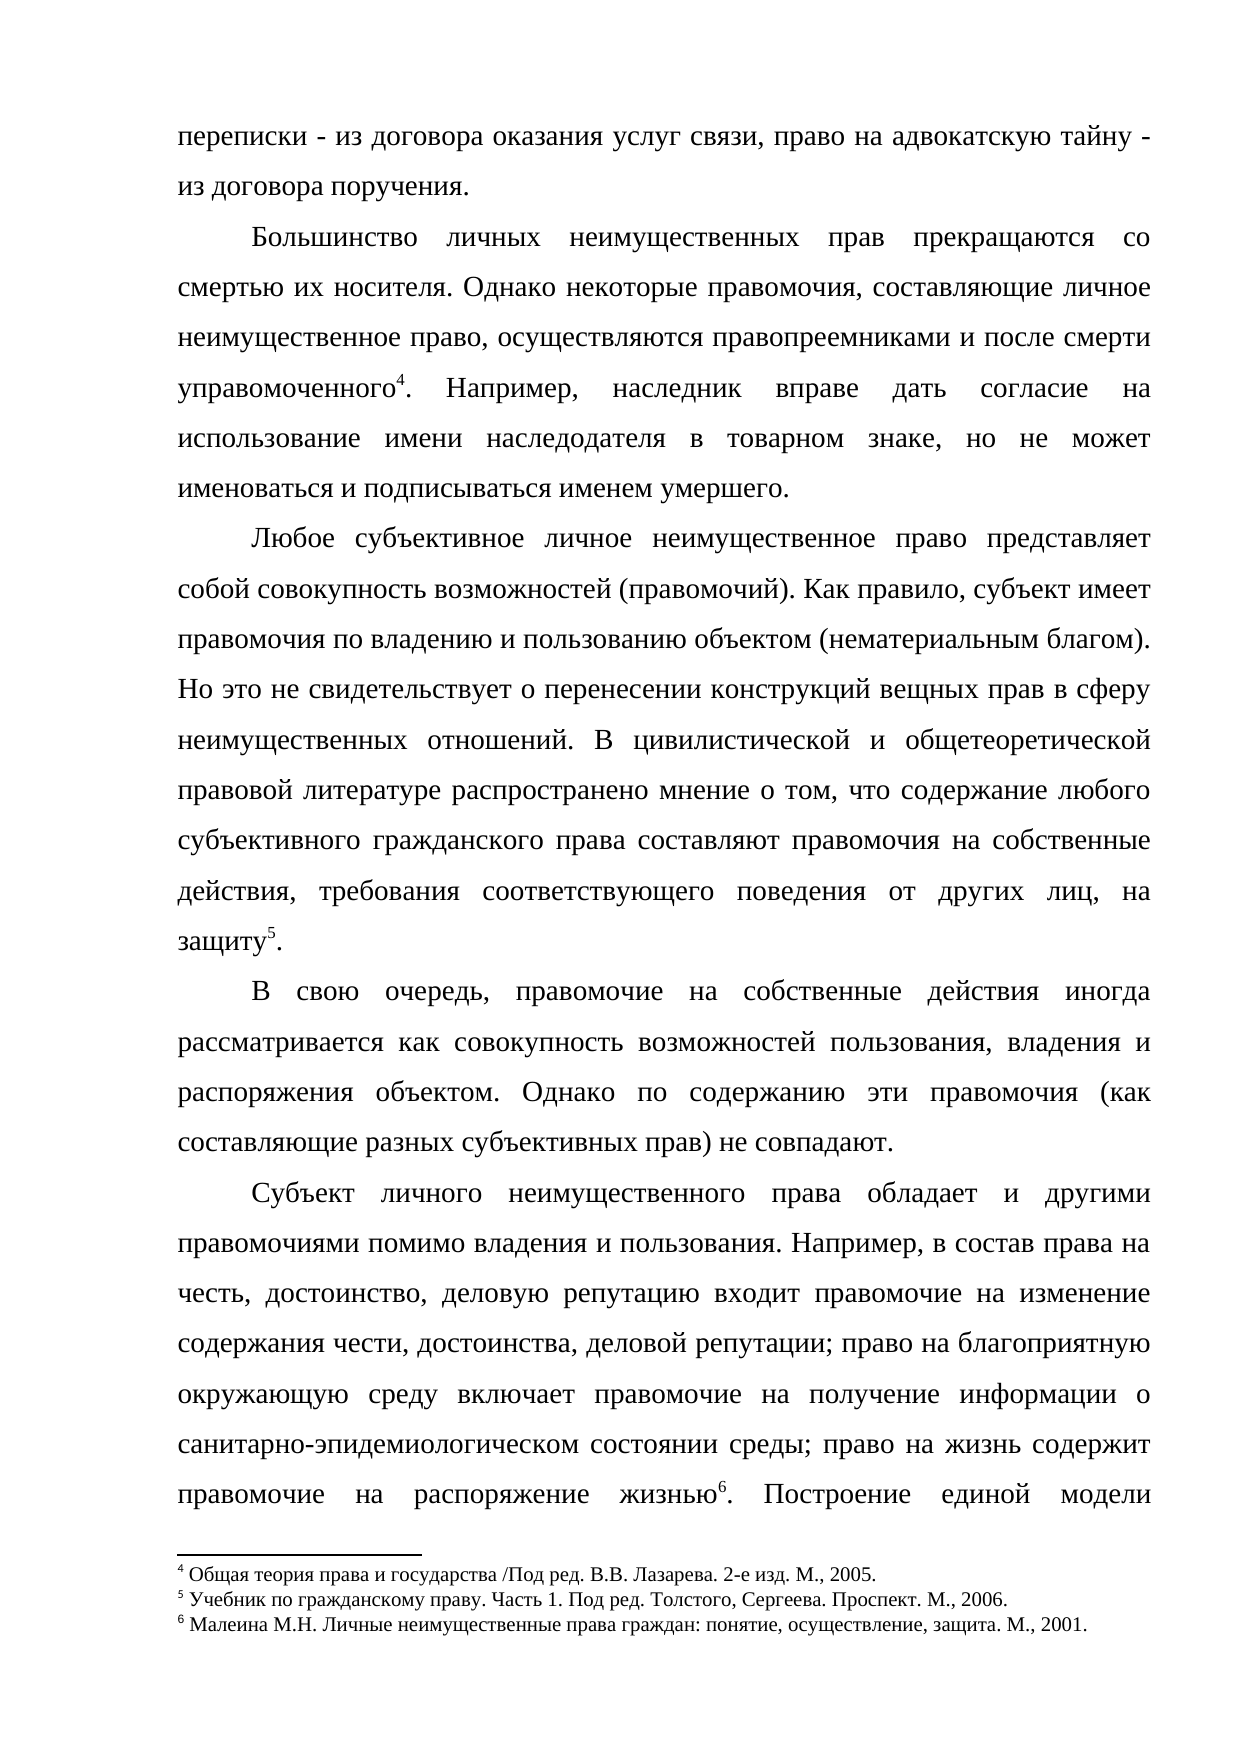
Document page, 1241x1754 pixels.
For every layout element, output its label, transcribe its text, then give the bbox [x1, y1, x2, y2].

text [177, 1175, 1152, 1510]
text Любое субъективное личное неимущественное право представляет собой совокупность возможностей (правомочий). Как правило, субъект имеет правомочия по владению и пользованию объектом (нематериальным благом). Но это не свидетельствует о перенесении конструкций вещных прав в сферу неимущественных отношений. В цивилистической и общетеоретической правовой литературе распространено мнение о том, что содержание любого субъективного гражданского права составляют правомочия на собственные действия, требования соответствующего поведения от других лиц, на защиту. [177, 521, 1152, 957]
text В свою очередь, правомочие на собственные действия иногда рассматривается как совокупность возможностей пользования, владения и распоряжения объектом. Однако по содержанию эти правомочия (как составляющие разных субъективных прав) не совпадают. [177, 973, 1152, 1158]
text Большинство личных неимущественных прав прекращаются со смертью их носителя. Однако некоторые правомочия, составляющие личное неимущественное право, осуществляются правопреемниками и после смерти управомоченного. Например, наследник вправе дать согласие на использование имени наследодателя в товарном знаке, но не может именоваться и подписываться именем умершего. [177, 219, 1152, 504]
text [177, 118, 1152, 202]
